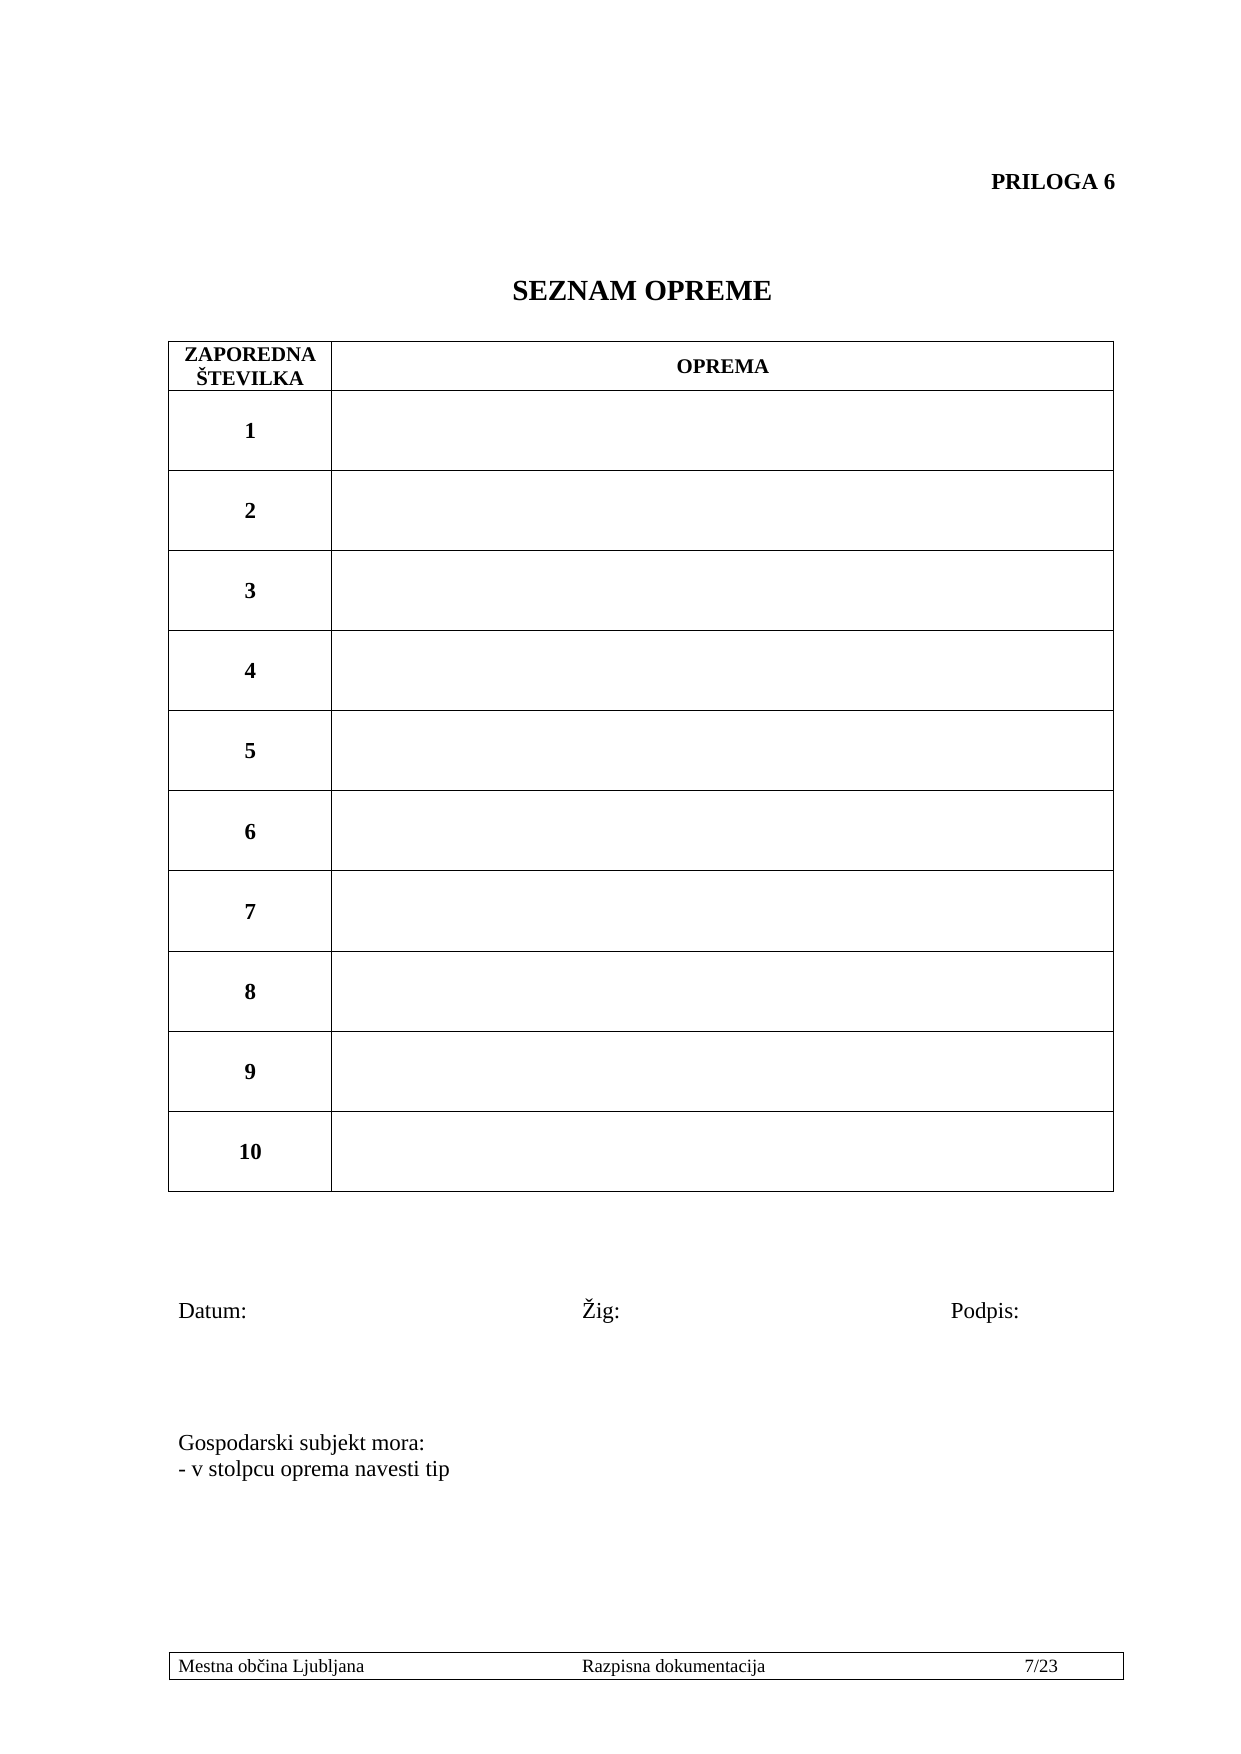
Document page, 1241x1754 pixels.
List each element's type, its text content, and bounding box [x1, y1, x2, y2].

table_header ZAPOREDNA ŠTEVILKA [169, 342, 331, 390]
table_cell 10 [169, 1112, 331, 1191]
table_cell 8 [169, 952, 331, 1031]
table_cell 1 [169, 391, 331, 470]
text - v stolpcu oprema navesti tip [178, 1455, 1115, 1482]
table_cell [332, 871, 1113, 951]
table_cell [332, 791, 1113, 870]
table_cell 2 [169, 471, 331, 550]
text Datum: Žig: Podpis: [178, 1297, 1115, 1324]
table_cell 5 [169, 711, 331, 790]
table_cell [332, 952, 1113, 1031]
table_cell 3 [169, 551, 331, 630]
table_header OPREMA [332, 342, 1113, 390]
text SEZNAM OPREME [169, 273, 1115, 307]
table_cell [332, 631, 1113, 710]
table_cell 7 [169, 871, 331, 951]
table_cell 6 [169, 791, 331, 870]
table_cell [332, 551, 1113, 630]
table_cell [332, 711, 1113, 790]
table_cell [332, 391, 1113, 470]
table_cell 4 [169, 631, 331, 710]
table_cell 9 [169, 1032, 331, 1111]
text Gospodarski subjekt mora: [178, 1429, 1115, 1455]
table_cell [332, 1112, 1113, 1191]
table_cell [332, 471, 1113, 550]
text PRILOGA 6 [178, 168, 1115, 194]
table_cell [332, 1032, 1113, 1111]
